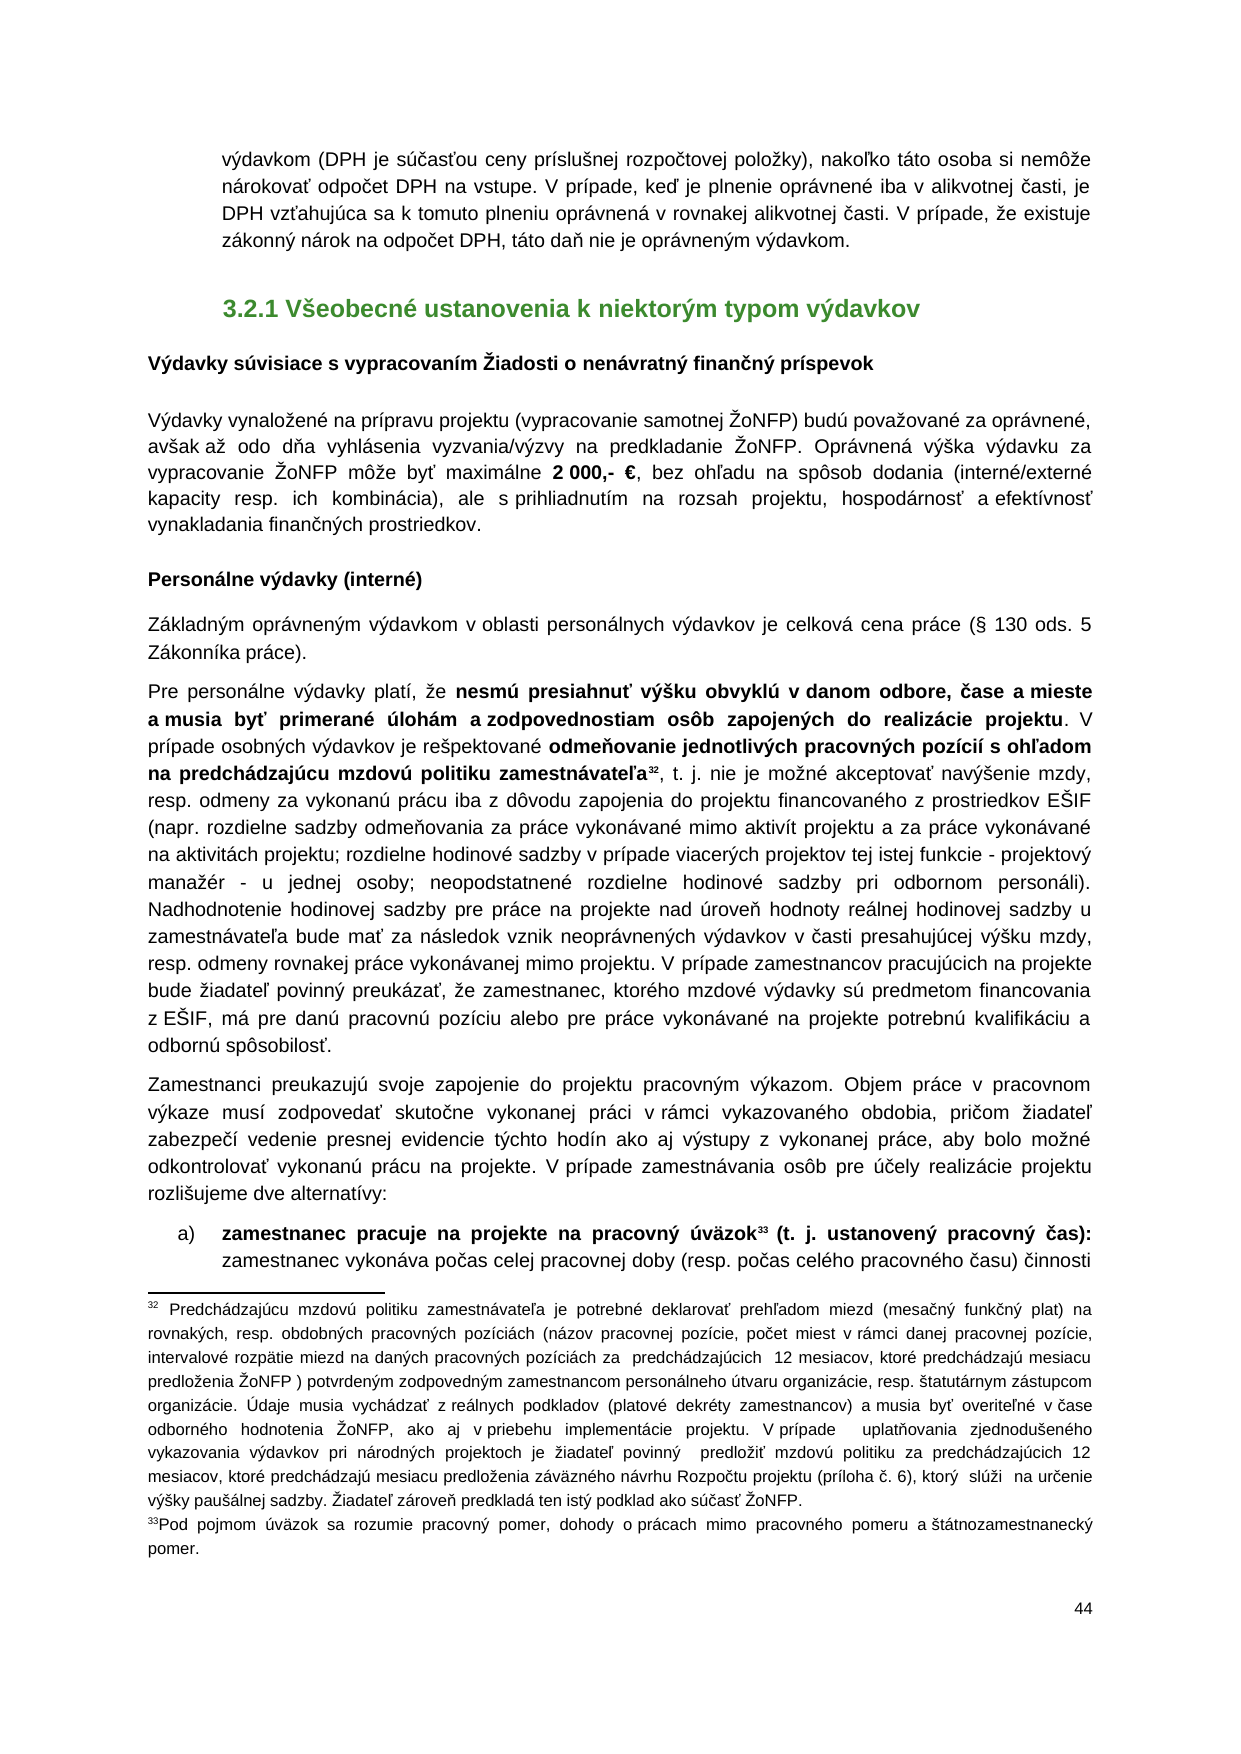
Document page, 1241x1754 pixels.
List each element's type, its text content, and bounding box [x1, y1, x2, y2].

text Personálne výdavky (interné) [148, 568, 1092, 591]
text Výdavky súvisiace s vypracovaním Žiadosti o nenávratný finančný príspevok [148, 351, 1092, 374]
text Zamestnanci preukazujú svoje zapojenie do projektu pracovným výkazom. Objem práce v pracovnom výkaze musí zodpovedať skutočne vykonanej práci v rámci vykazovaného obdobia, pričom žiadateľ zabezpečí vedenie presnej evidencie týchto hodín ako aj výstupy z vykonanej práce, aby bolo možné odkontrolovať vykonanú prácu na projekte. V prípade zamestnávania osôb pre účely realizácie projektu rozlišujeme dve alternatívy: [148, 1073, 1092, 1205]
subtitle 3.2.1 Všeobecné ustanovenia k niektorým typom výdavkov [223, 294, 1092, 323]
text Základným oprávneným výdavkom v oblasti personálnych výdavkov je celková cena práce (§ 130 ods. 5 Zákonníka práce). [148, 613, 1092, 663]
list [177, 1222, 1092, 1272]
text Pre personálne výdavky platí, že nesmú presiahnuť výšku obvyklú v danom odbore, čase a mieste a musia byť primerané úlohám a zodpovednostiam osôb zapojených do realizácie projektu. V prípade osobných výdavkov je rešpektované odmeňovanie jednotlivých pracovných pozícií s ohľadom na predchádzajúcu mzdovú politiku zamestnávateľa, t. j. nie je možné akceptovať navýšenie mzdy, resp. odmeny za vykonanú prácu iba z dôvodu zapojenia do projektu financovaného z prostriedkov EŠIF (napr. rozdielne sadzby odmeňovania za práce vykonávané mimo aktivít projektu a za práce vykonávané na aktivitách projektu; rozdielne hodinové sadzby v prípade viacerých projektov tej istej funkcie - projektový manažér - u jednej osoby; neopodstatnené rozdielne hodinové sadzby pri odbornom personáli). Nadhodnotenie hodinovej sadzby pre práce na projekte nad úroveň hodnoty reálnej hodinovej sadzby u zamestnávateľa bude mať za následok vznik neoprávnených výdavkov v časti presahujúcej výšku mzdy, resp. odmeny rovnakej práce vykonávanej mimo projektu. V prípade zamestnancov pracujúcich na projekte bude žiadateľ povinný preukázať, že zamestnanec, ktorého mzdové výdavky sú predmetom financovania z EŠIF, má pre danú pracovnú pozíciu alebo pre práce vykonávané na projekte potrebnú kvalifikáciu a odbornú spôsobilosť. [148, 680, 1092, 1056]
text Výdavky vynaložené na prípravu projektu (vypracovanie samotnej ŽoNFP) budú považované za oprávnené, avšak až odo dňa vyhlásenia vyzvania/výzvy na predkladanie ŽoNFP. Oprávnená výška výdavku za vypracovanie ŽoNFP môže byť maximálne 2 000,- €, bez ohľadu na spôsob dodania (interné/externé kapacity resp. ich kombinácia), ale s prihliadnutím na rozsah projektu, hospodárnosť a efektívnosť vynakladania finančných prostriedkov. [148, 409, 1092, 536]
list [177, 148, 1092, 252]
